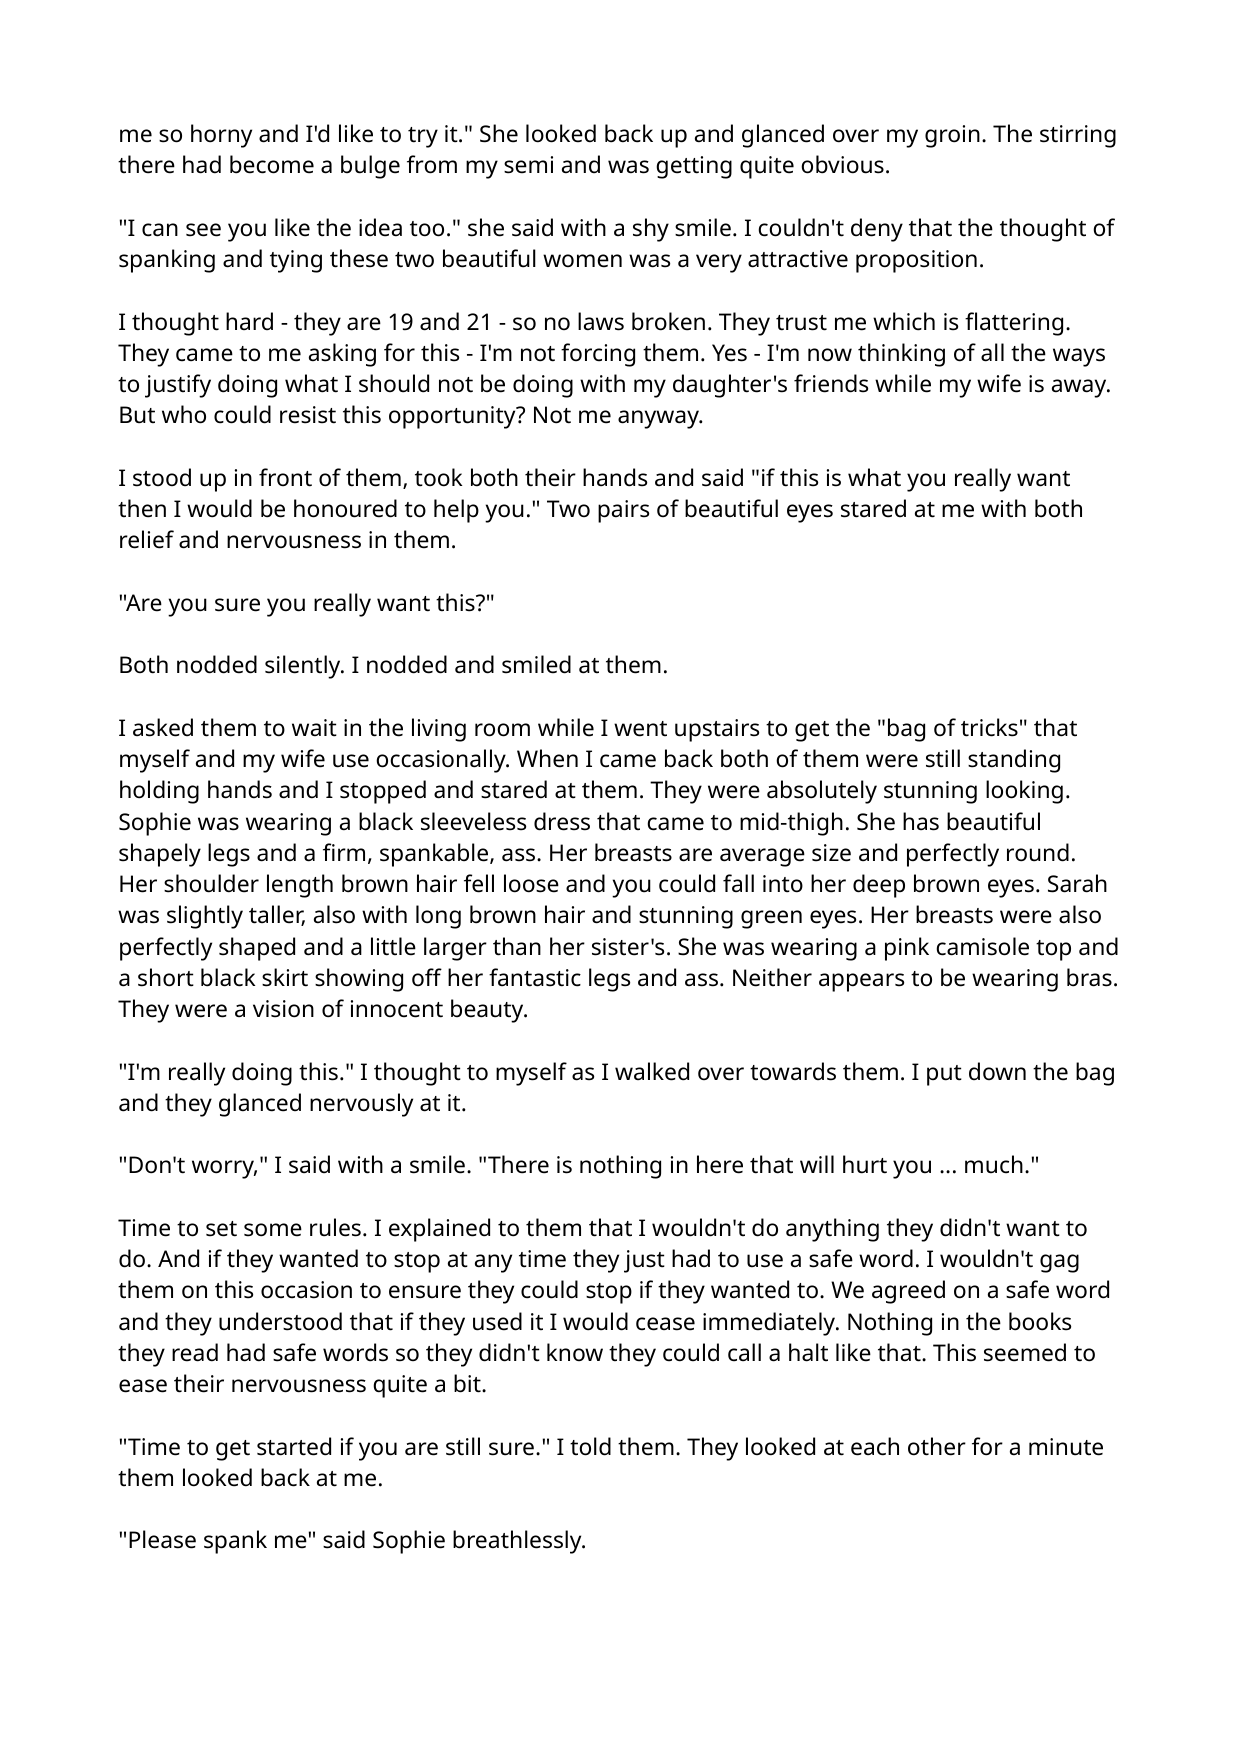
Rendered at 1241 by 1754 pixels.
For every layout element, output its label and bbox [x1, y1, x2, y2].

text [118, 118, 1122, 1556]
